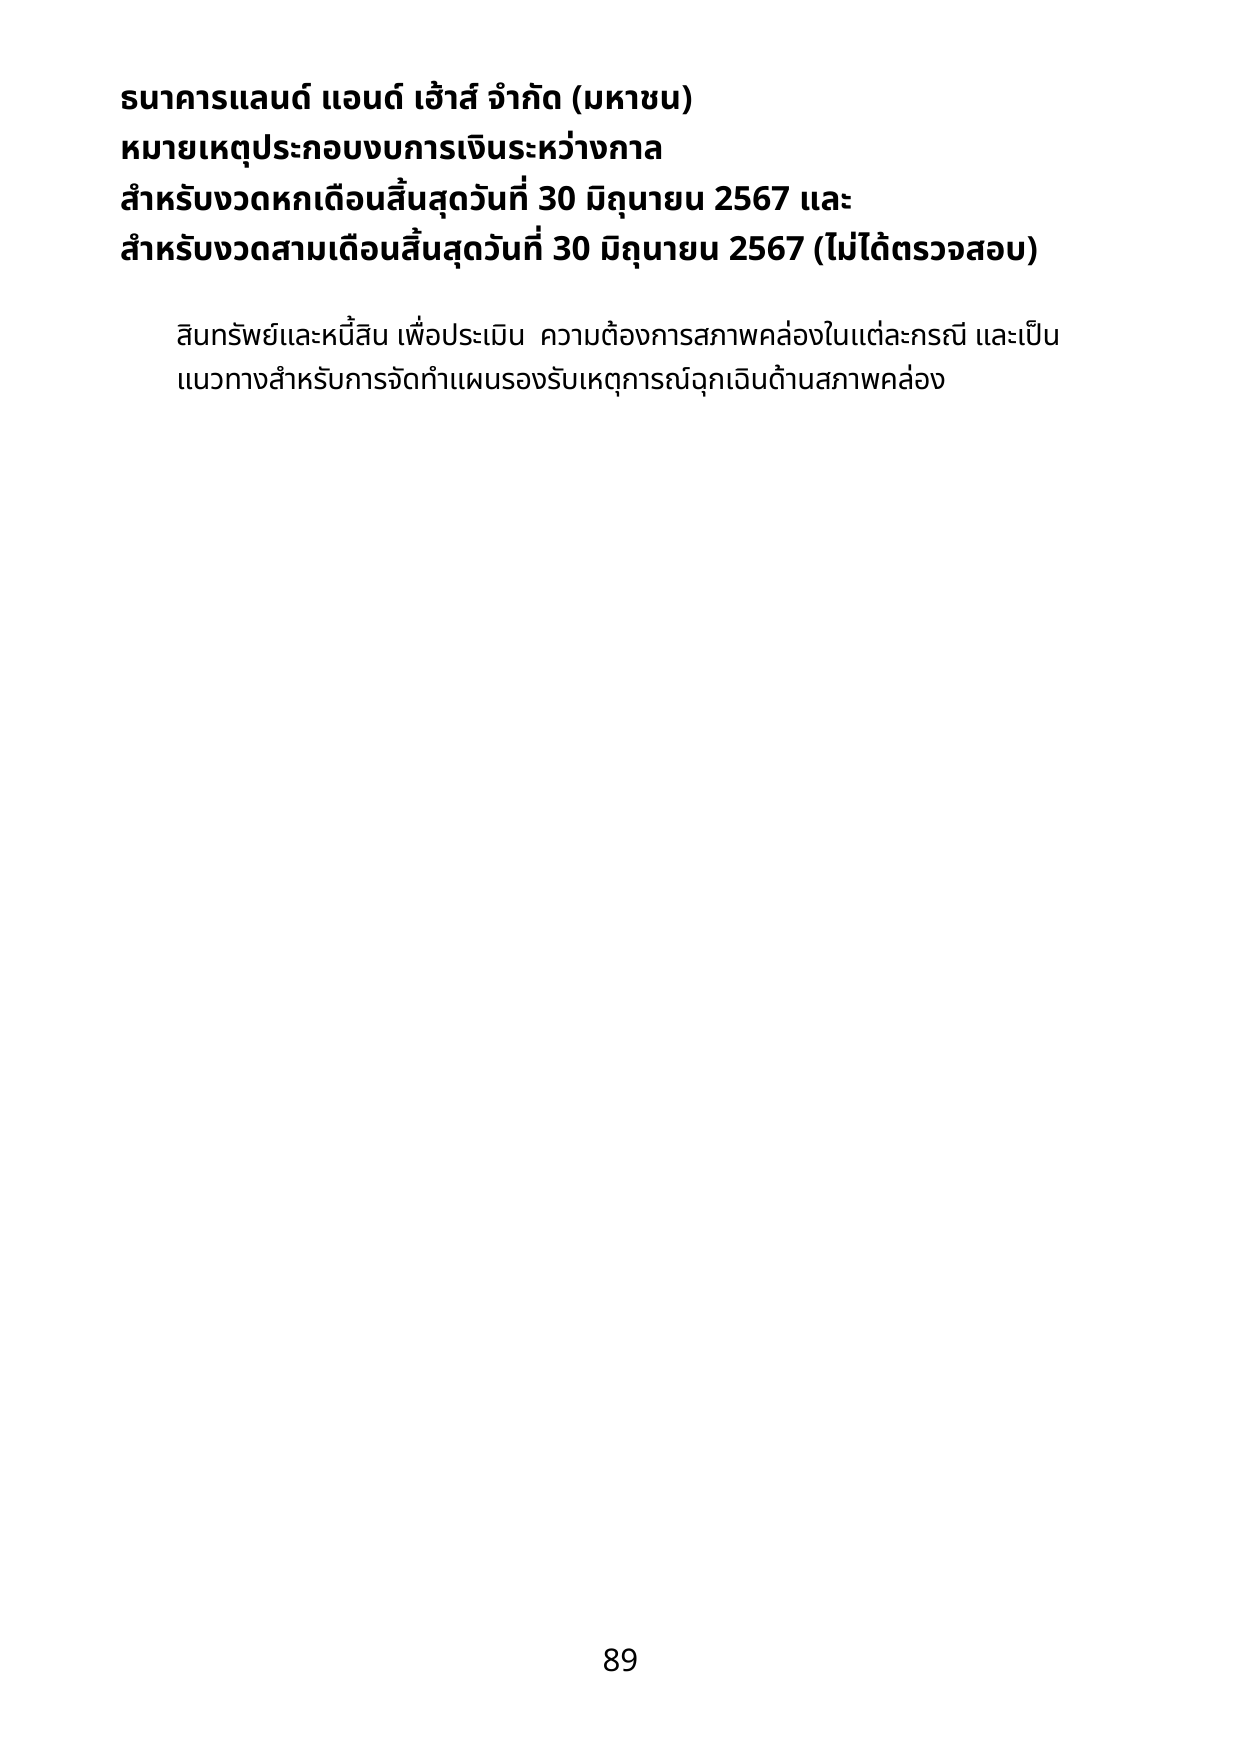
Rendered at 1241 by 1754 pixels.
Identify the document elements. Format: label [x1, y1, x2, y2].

text [176, 314, 1120, 402]
